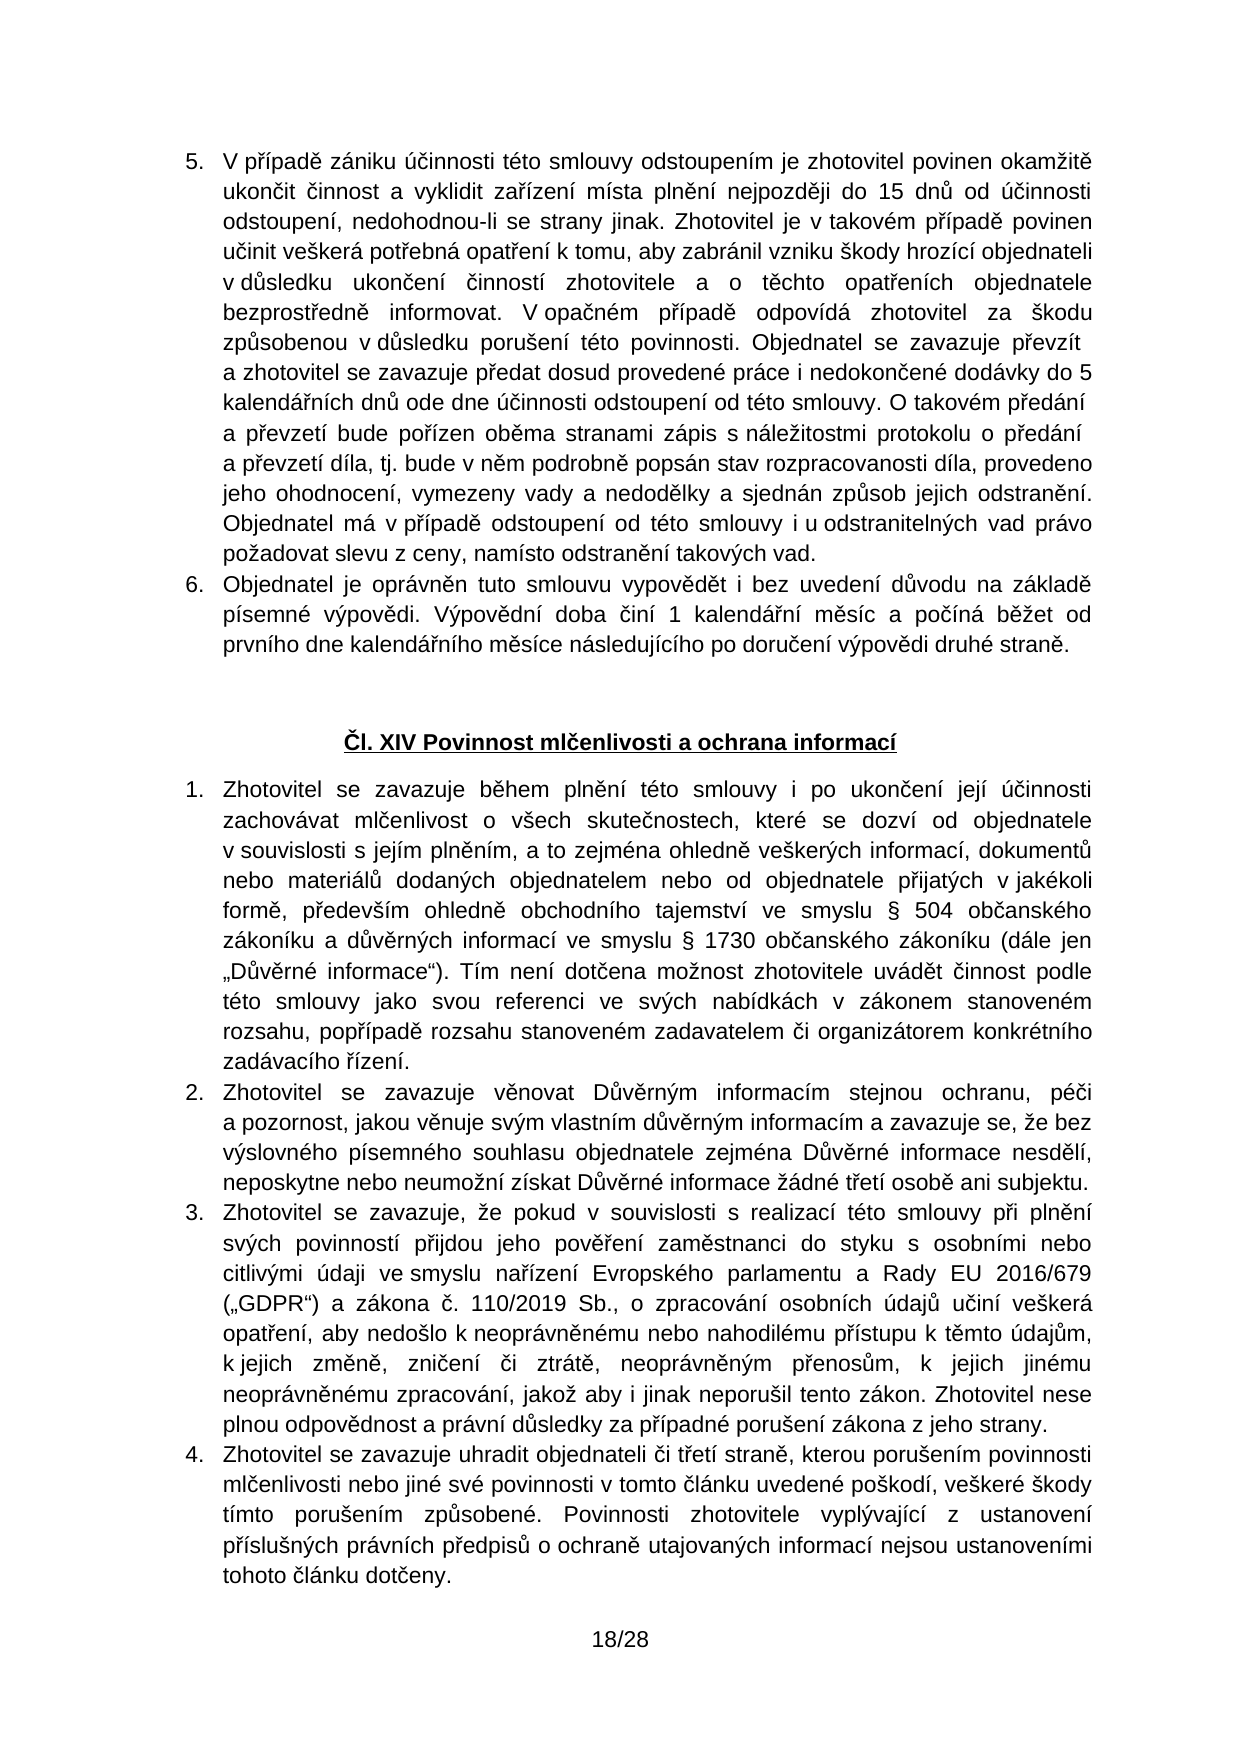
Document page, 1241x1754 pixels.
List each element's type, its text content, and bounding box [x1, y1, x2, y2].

list Zhotovitel se zavazuje uhradit objednateli či třetí straně, kterou porušením povinnosti mlčenlivosti nebo jiné své povinnosti v tomto článku uvedené poškodí, veškeré škody tímto porušením způsobené. Povinnosti zhotovitele vyplývající z ustanovení příslušných právních předpisů o ochraně utajovaných informací nejsou ustanoveními tohoto článku dotčeny. [185, 1441, 1093, 1588]
text Čl. XIV Povinnost mlčenlivosti a ochrana informací [148, 729, 1093, 756]
list Zhotovitel se zavazuje věnovat Důvěrným informacím stejnou ochranu, péči a pozornost, jakou věnuje svým vlastním důvěrným informacím a zavazuje se, že bez výslovného písemného souhlasu objednatele zejména Důvěrné informace nesdělí, neposkytne nebo neumožní získat Důvěrné informace žádné třetí osobě ani subjektu. [185, 1078, 1093, 1195]
list Zhotovitel se zavazuje během plnění této smlouvy i po ukončení její účinnosti zachovávat mlčenlivost o všech skutečnostech, které se dozví od objednatele v souvislosti s jejím plněním, a to zejména ohledně veškerých informací, dokumentů nebo materiálů dodaných objednatelem nebo od objednatele přijatých v jakékoli formě, především ohledně obchodního tajemství ve smyslu § 504 občanského zákoníku a důvěrných informací ve smyslu § 1730 občanského zákoníku (dále jen „Důvěrné informace“). Tím není dotčena možnost zhotovitele uvádět činnost podle této smlouvy jako svou referenci ve svých nabídkách v zákonem stanoveném rozsahu, popřípadě rozsahu stanoveném zadavatelem či organizátorem konkrétního zadávacího řízení. [185, 776, 1093, 1074]
list Zhotovitel se zavazuje, že pokud v souvislosti s realizací této smlouvy při plnění svých povinností přijdou jeho pověření zaměstnanci do styku s osobními nebo citlivými údaji ve smyslu nařízení Evropského parlamentu a Rady EU 2016/679 („GDPR“) a zákona č. 110/2019 Sb., o zpracování osobních údajů učiní veškerá opatření, aby nedošlo k neoprávněnému nebo nahodilému přístupu k těmto údajům, k jejich změně, zničení či ztrátě, neoprávněným přenosům, k jejich jinému neoprávněnému zpracování, jakož aby i jinak neporušil tento zákon. Zhotovitel nese plnou odpovědnost a právní důsledky za případné porušení zákona z jeho strany. [185, 1199, 1093, 1437]
list Objednatel je oprávněn tuto smlouvu vypovědět i bez uvedení důvodu na základě písemné výpovědi. Výpovědní doba činí 1 kalendářní měsíc a počíná běžet od prvního dne kalendářního měsíce následujícího po doručení výpovědi druhé straně. [185, 571, 1093, 657]
list V případě zániku účinnosti této smlouvy odstoupením je zhotovitel povinen okamžitě ukončit činnost a vyklidit zařízení místa plnění nejpozději do 15 dnů od účinnosti odstoupení, nedohodnou-li se strany jinak. Zhotovitel je v takovém případě povinen učinit veškerá potřebná opatření k tomu, aby zabránil vzniku škody hrozící objednateli v důsledku ukončení činností zhotovitele a o těchto opatřeních objednatele bezprostředně informovat. V opačném případě odpovídá zhotovitel za škodu způsobenou v důsledku porušení této povinnosti. Objednatel se zavazuje převzít a zhotovitel se zavazuje předat dosud provedené práce i nedokončené dodávky do 5 kalendářních dnů ode dne účinnosti odstoupení od této smlouvy. O takovém předání a převzetí bude pořízen oběma stranami zápis s náležitostmi protokolu o předání a převzetí díla, tj. bude v něm podrobně popsán stav rozpracovanosti díla, provedeno jeho ohodnocení, vymezeny vady a nedodělky a sjednán způsob jejich odstranění. Objednatel má v případě odstoupení od této smlouvy i u odstranitelných vad právo požadovat slevu z ceny, namísto odstranění takových vad. [185, 148, 1093, 567]
